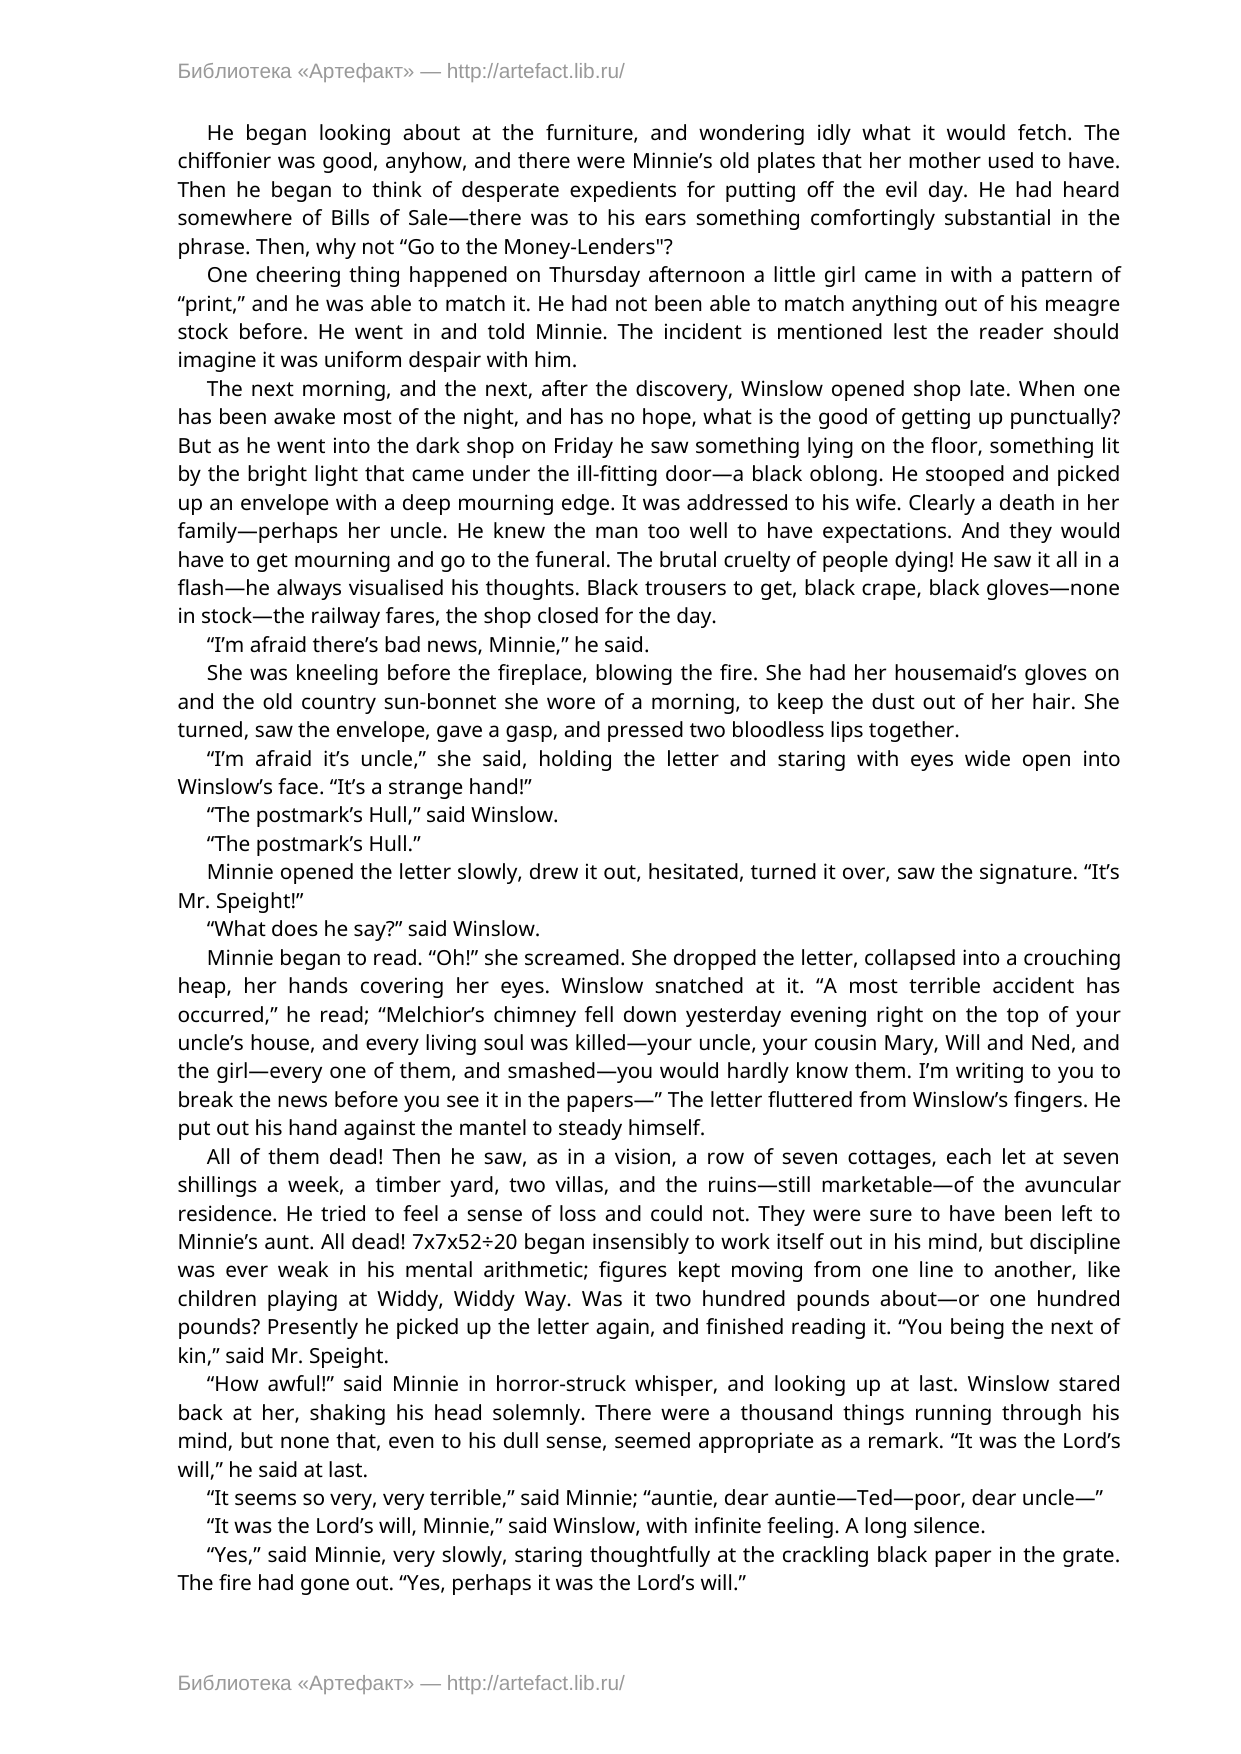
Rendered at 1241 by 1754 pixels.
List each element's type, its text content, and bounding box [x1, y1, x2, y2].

text “What does he say?” said Winslow. [177, 914, 1122, 943]
text Minnie began to read. “Oh!” she screamed. She dropped the letter, collapsed into a crouching heap, her hands covering her eyes. Winslow snatched at it. “A most terrible accident has occurred,” he read; “Melchior’s chimney fell down yesterday evening right on the top of your uncle’s house, and every living soul was killed—your uncle, your cousin Mary, Will and Ned, and the girl—every one of them, and smashed—you would hardly know them. I’m writing to you to break the news before you see it in the papers—” The letter fluttered from Winslow’s fingers. He put out his hand against the mantel to steady himself. [177, 943, 1122, 1142]
text “The postmark’s Hull.” [177, 829, 1122, 857]
text She was kneeling before the fireplace, blowing the fire. She had her housemaid’s gloves on and the old country sun-bonnet she wore of a morning, to keep the dust out of her hair. She turned, saw the envelope, gave a gasp, and pressed two bloodless lips together. [177, 658, 1122, 744]
text He began looking about at the furniture, and wondering idly what it would fetch. The chiffonier was good, anyhow, and there were Minnie’s old plates that her mother used to have. Then he began to think of desperate expedients for putting off the evil day. He had heard somewhere of Bills of Sale—there was to his ears something comfortingly substantial in the phrase. Then, why not “Go to the Money-Lenders"? [177, 118, 1122, 260]
text One cheering thing happened on Thursday afternoon a little girl came in with a pattern of “print,” and he was able to match it. He had not been able to match anything out of his meagre stock before. He went in and told Minnie. The incident is mentioned lest the reader should imagine it was uniform despair with him. [177, 260, 1122, 374]
text “How awful!” said Minnie in horror-struck whisper, and looking up at last. Winslow stared back at her, shaking his head solemnly. There were a thousand things running through his mind, but none that, even to his dull sense, seemed appropriate as a remark. “It was the Lord’s will,” he said at last. [177, 1369, 1122, 1483]
text “It seems so very, very terrible,” said Minnie; “auntie, dear auntie—Ted—poor, dear uncle—” [177, 1483, 1122, 1512]
text “I’m afraid there’s bad news, Minnie,” he said. [177, 630, 1122, 658]
text “It was the Lord’s will, Minnie,” said Winslow, with infinite feeling. A long silence. [177, 1512, 1122, 1540]
text Minnie opened the letter slowly, drew it out, hesitated, turned it over, saw the signature. “It’s Mr. Speight!” [177, 857, 1122, 914]
text “Yes,” said Minnie, very slowly, staring thoughtfully at the crackling black paper in the grate. The fire had gone out. “Yes, perhaps it was the Lord’s will.” [177, 1540, 1122, 1597]
text All of them dead! Then he saw, as in a vision, a row of seven cottages, each let at seven shillings a week, a timber yard, two villas, and the ruins—still marketable—of the avuncular residence. He tried to feel a sense of loss and could not. They were sure to have been left to Minnie’s aunt. All dead! 7x7x52÷20 began insensibly to work itself out in his mind, but discipline was ever weak in his mental arithmetic; figures kept moving from one line to another, like children playing at Widdy, Widdy Way. Was it two hundred pounds about—or one hundred pounds? Presently he picked up the letter again, and finished reading it. “You being the next of kin,” said Mr. Speight. [177, 1142, 1122, 1369]
text “The postmark’s Hull,” said Winslow. [177, 801, 1122, 829]
text The next morning, and the next, after the discovery, Winslow opened shop late. When one has been awake most of the night, and has no hope, what is the good of getting up punctually? But as he went into the dark shop on Friday he saw something lying on the floor, something lit by the bright light that came under the ill-fitting door—a black oblong. He stooped and picked up an envelope with a deep mourning edge. It was addressed to his wife. Clearly a death in her family—perhaps her uncle. He knew the man too well to have expectations. And they would have to get mourning and go to the funeral. The brutal cruelty of people dying! He saw it all in a flash—he always visualised his thoughts. Black trousers to get, black crape, black gloves—none in stock—the railway fares, the shop closed for the day. [177, 374, 1122, 630]
text “I’m afraid it’s uncle,” she said, holding the letter and staring with eyes wide open into Winslow’s face. “It’s a strange hand!” [177, 744, 1122, 801]
